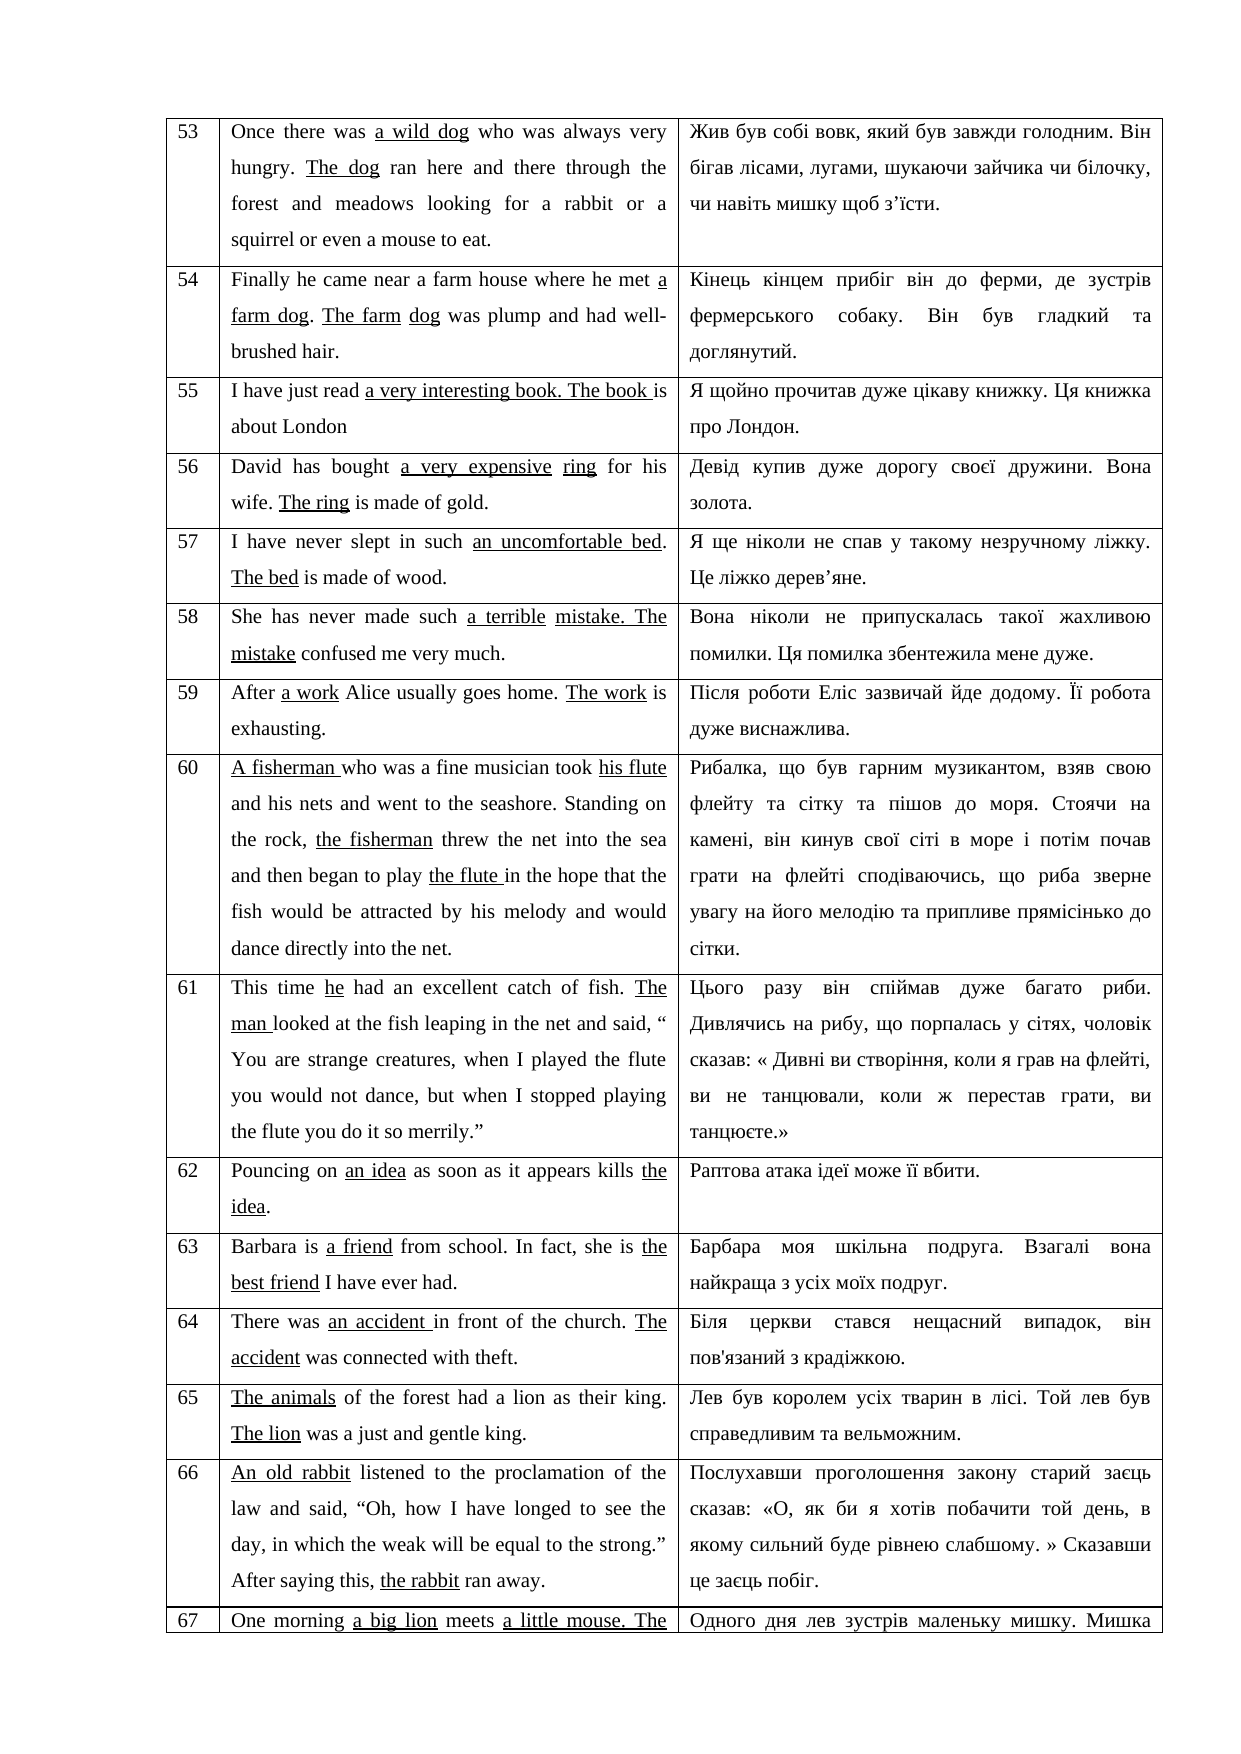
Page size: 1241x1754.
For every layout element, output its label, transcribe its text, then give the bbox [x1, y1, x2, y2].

table_cell She has never made such a terrible mistake. The mistake confused me very much. [220, 604, 678, 679]
table_cell There was an accident in front of the church. The accident was connected with theft. [220, 1309, 678, 1383]
table_cell After a work Alice usually goes home. The work іs exhausting. [220, 680, 678, 754]
table_cell 64 [167, 1309, 219, 1383]
table_cell Once there was a wild dog who was always very hungry. The dog ran here and there through the forest and meadows looking for a rabbit or a squirrel or even a mouse to eat. [220, 119, 678, 266]
table_cell 59 [167, 680, 219, 754]
table_cell 65 [167, 1385, 219, 1459]
table_cell 66 [167, 1460, 219, 1606]
table_cell Девід купив дуже дорогу своєї дружини. Вона золота. [679, 454, 1162, 528]
table_cell 67 [167, 1608, 219, 1632]
table_cell Жив був собі вовк, який був завжди голодним. Він бігав лісами, лугами, шукаючи зайчика чи білочку, чи навіть мишку щоб з’їсти. [679, 119, 1162, 266]
table_cell 63 [167, 1234, 219, 1308]
table_cell Цього разу він спіймав дуже багато риби. Дивлячись на рибу, що порпалась у сітях, чоловік сказав: « Дивні ви створіння, коли я грав на флейті, ви не танцювали, коли ж перестав грати, ви танцюєте.» [679, 975, 1162, 1157]
table_cell Лев був королем усіх тварин в лісі. Той лев був справедливим та вельможним. [679, 1385, 1162, 1459]
table_cell 54 [167, 267, 219, 377]
table_cell Pouncing on an idea as soon as it appears kills the idea. [220, 1158, 678, 1233]
table_cell Раптова атака ідеї може її вбити. [679, 1158, 1162, 1233]
table_cell David has bought a very expensive ring for his wife. The ring is made of gold. [220, 454, 678, 528]
table_cell Finally he came near a farm house where he met a farm dog. The farm dog was plump and had well-brushed hair. [220, 267, 678, 377]
table_cell Барбара моя шкільна подруга. Взагалі вона найкраща з усіх моїх подруг. [679, 1234, 1162, 1308]
table_cell Після роботи Еліс зазвичай йде додому. Її робота дуже виснажлива. [679, 680, 1162, 754]
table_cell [679, 1608, 1162, 1632]
table_cell The animals of the forest had a lion as their king. The lion was a just and gentle king. [220, 1385, 678, 1459]
table_cell 58 [167, 604, 219, 679]
table_cell Біля церкви стався нещасний випадок, він пов'язаний з крадіжкою. [679, 1309, 1162, 1383]
table_cell 57 [167, 529, 219, 603]
table_cell 60 [167, 755, 219, 974]
table_cell Кінець кінцем прибіг він до ферми, де зустрів фермерського собаку. Він був гладкий та доглянутий. [679, 267, 1162, 377]
table_cell 53 [167, 119, 219, 266]
table_cell I have just read a very interesting book. The book is about London [220, 378, 678, 452]
table_cell Я щойно прочитав дуже цікаву книжку. Ця книжка про Лондон. [679, 378, 1162, 452]
table_cell Barbara is a friend from school. In fact, she is the best friend I have ever had. [220, 1234, 678, 1308]
table_cell 61 [167, 975, 219, 1157]
table_cell I have never slept in such an uncomfortable bed. The bed is made of wood. [220, 529, 678, 603]
table_cell Послухавши проголошення закону старий заєць сказав: «О, як би я хотів побачити той день, в якому сильний буде рівнею слабшому. » Сказавши це заєць побіг. [679, 1460, 1162, 1606]
table_cell Вона ніколи не припускалась такої жахливою помилки. Ця помилка збентежила мене дуже. [679, 604, 1162, 679]
table_cell An old rabbit listened to the proclamation of the law and said, “Oh, how I have longed to see the day, in which the weak will be equal to the strong.” After saying this, the rabbit ran away. [220, 1460, 678, 1606]
table_cell 56 [167, 454, 219, 528]
table_cell A fisherman who was a fine musician took his flute and his nets and went to the seashore. Standing on the rock, the fisherman threw the net into the sea and then began to play the flute in the hope that the fish would be attracted by his melody and would dance directly into the net. [220, 755, 678, 974]
table_cell Рибалка, що був гарним музикантом, взяв свою флейту та сітку та пішов до моря. Стоячи на камені, він кинув свої сіті в море і потім почав грати на флейті сподіваючись, що риба зверне увагу на його мелодію та припливе прямісінько до сітки. [679, 755, 1162, 974]
table_cell 55 [167, 378, 219, 452]
table_cell This time he had an excellent catch of fish. The man looked at the fish leaping in the net and said, “ You are strange creatures, when I played the flute you would not dance, but when I stopped playing the flute you do it so merrily.” [220, 975, 678, 1157]
table_cell Я ще ніколи не спав у такому незручному ліжку. Це ліжко дерев’яне. [679, 529, 1162, 603]
table_cell 62 [167, 1158, 219, 1233]
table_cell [220, 1608, 678, 1632]
